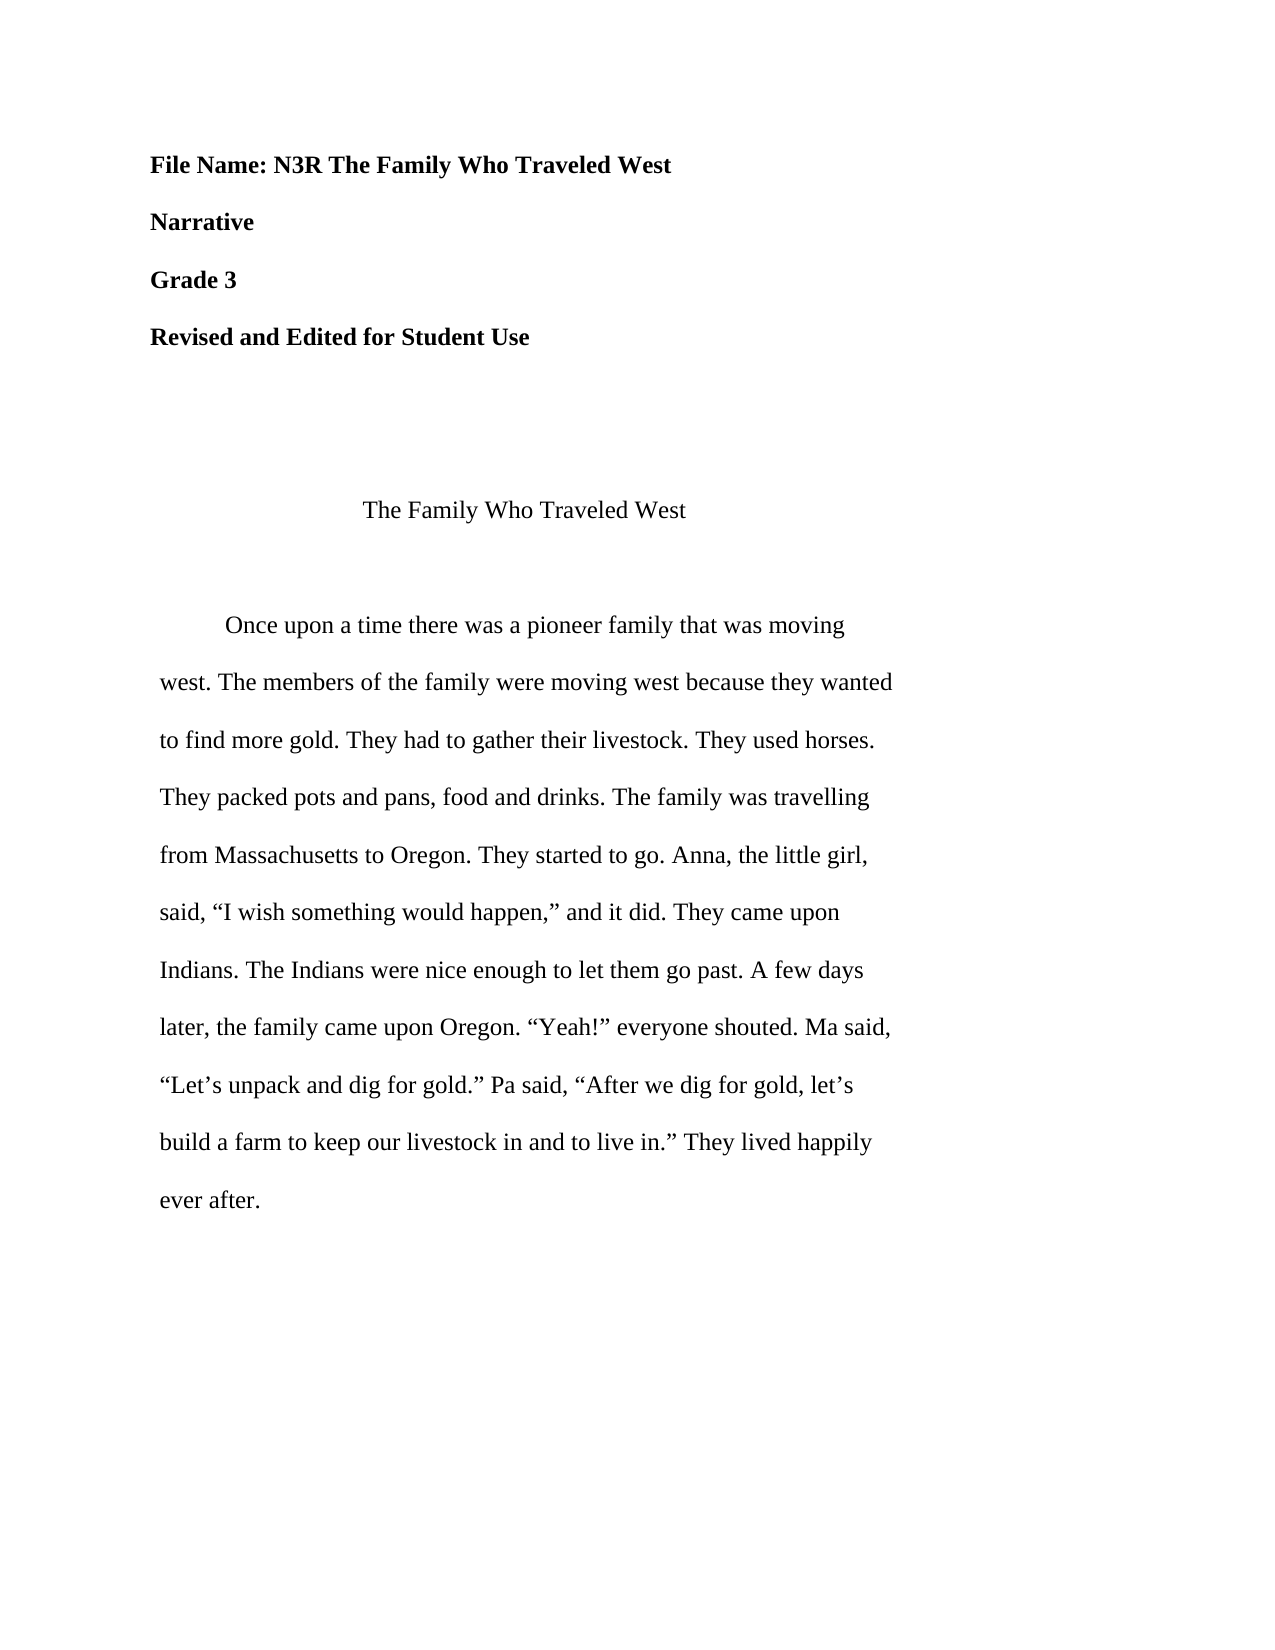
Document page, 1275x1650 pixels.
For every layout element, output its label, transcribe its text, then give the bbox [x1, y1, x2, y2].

text Narrative [150, 207, 1125, 236]
text Revised and Edited for Student Use [150, 322, 1125, 351]
text File Name: N3R The Family Who Traveled West [150, 150, 1125, 179]
text Grade 3 [150, 265, 1125, 294]
text The Family Who Traveled West [150, 495, 1125, 524]
text Once upon a time there was a pioneer family that was moving west. The members of the family were moving west because they wanted to find more gold. They had to gather their livestock. They used horses. They packed pots and pans, food and drinks. The family was travelling from Massachusetts to Oregon. They started to go. Anna, the little girl, said, “I wish something would happen,” and it did. They came upon Indians. The Indians were nice enough to let them go past. A few days later, the family came upon Oregon. “Yeah!” everyone shouted. Ma said, “Let’s unpack and dig for gold.” Pa said, “After we dig for gold, let’s build a farm to keep our livestock in and to live in.” They lived happily ever after. [159, 610, 900, 1214]
